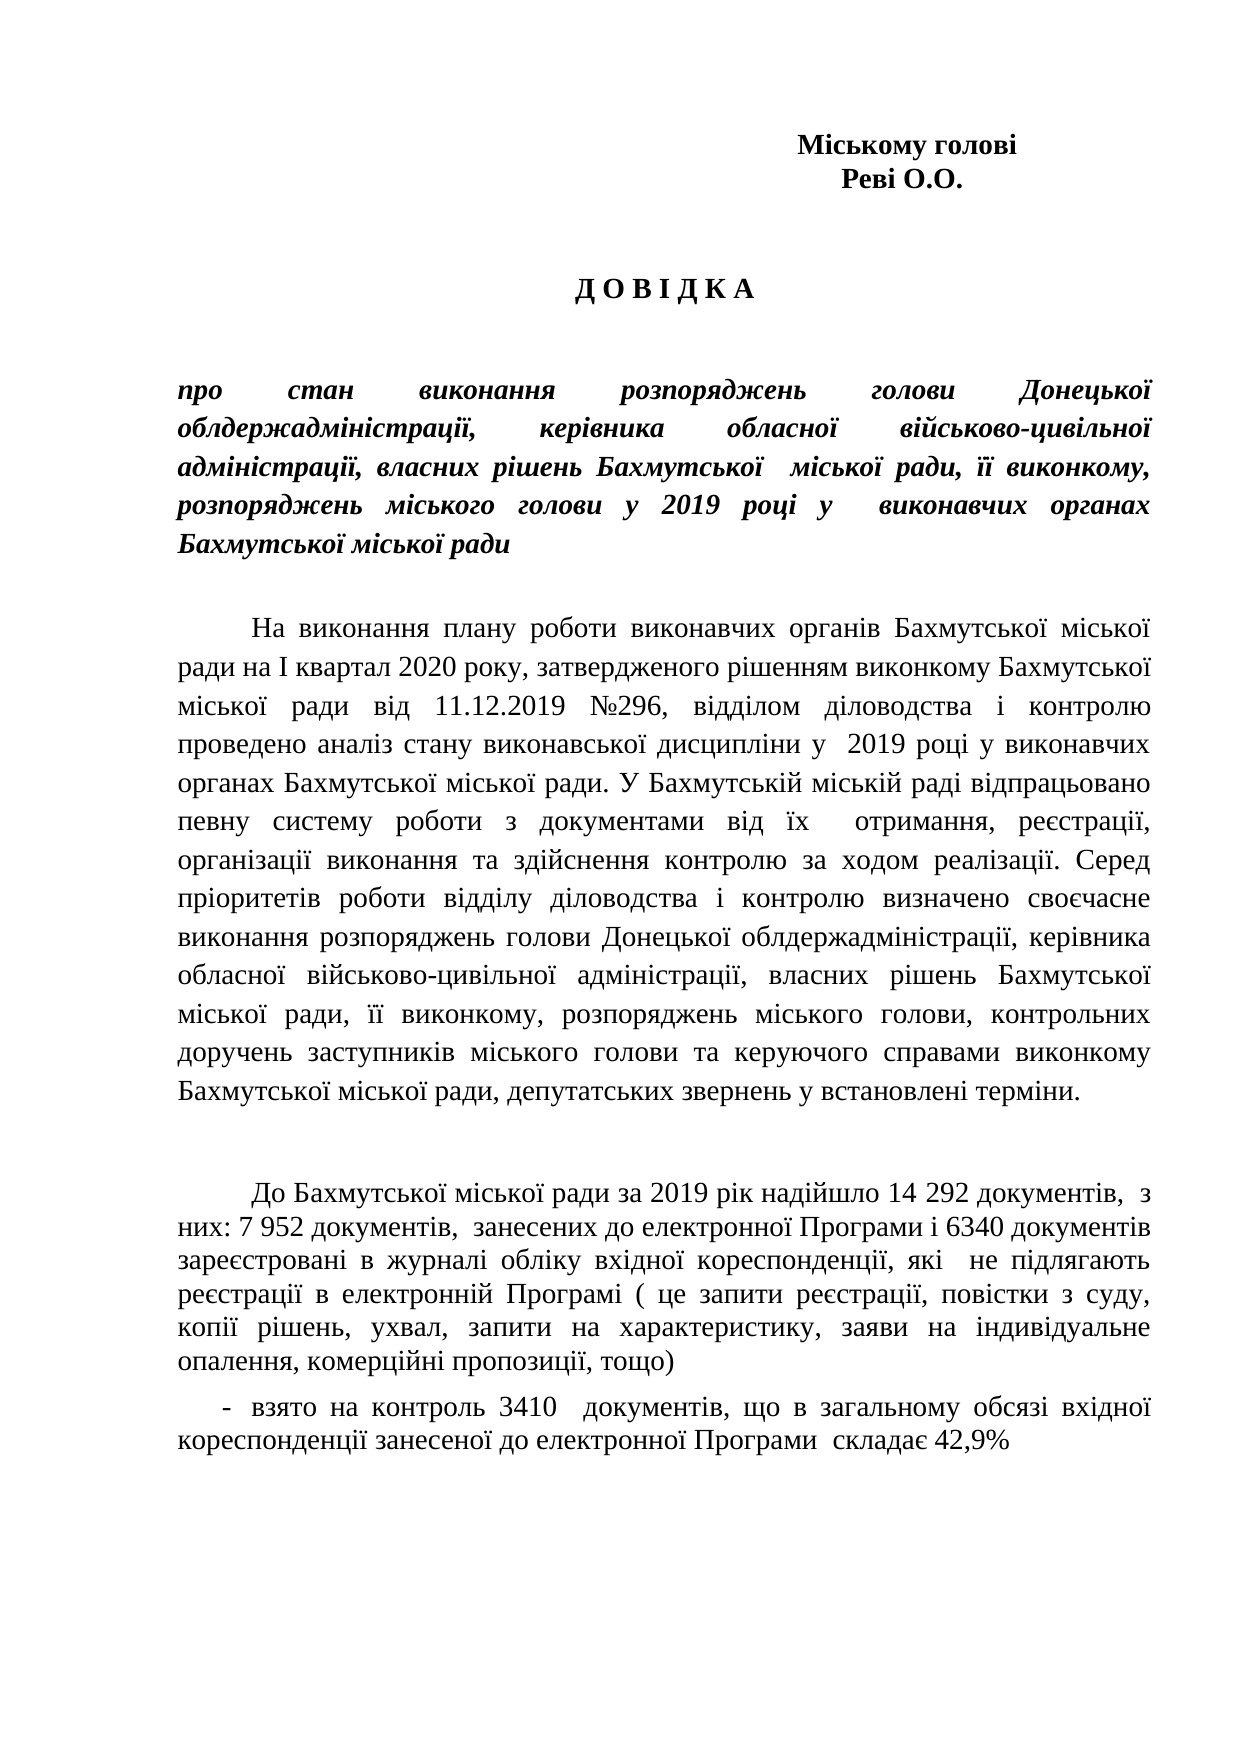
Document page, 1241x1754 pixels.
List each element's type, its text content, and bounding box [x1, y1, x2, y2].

text Реві О.О. [177, 161, 1152, 194]
text На виконання плану роботи виконавчих органів Бахмутської міської ради на І квартал 2020 року, затвердженого рішенням виконкому Бахмутської міської ради від 11.12.2019 №296, відділом діловодства і контролю проведено аналіз стану виконавської дисципліни у 2019 році у виконавчих органах Бахмутської міської ради. У Бахмутській міській раді відпрацьовано певну систему роботи з документами від їх отримання, реєстрації, організації виконання та здійснення контролю за ходом реалізації. Серед пріоритетів роботи відділу діловодства і контролю визначено своєчасне виконання розпоряджень голови Донецької облдержадміністрації, керівника обласної військово-цивільної адміністрації, власних рішень Бахмутської міської ради, її виконкому, розпоряджень міського голови, контрольних доручень заступників міського голови та керуючого справами виконкому Бахмутської міської ради, депутатських звернень у встановлені терміни. [177, 611, 1152, 1107]
text про стан виконання розпоряджень голови Донецької облдержадміністрації, керівника обласної військово-цивільної адміністрації, власних рішень Бахмутської міської ради, її виконкому, розпоряджень міського голови у 2019 році у виконавчих органах Бахмутської міської ради [177, 372, 1152, 559]
text До Бахмутської міської ради за 2019 рік надійшло 14 292 документів, з них: 7 952 документів, занесених до електронної Програми і 6340 документів зареєстровані в журналі обліку вхідної кореспонденції, які не підлягають реєстрації в електронній Програмі ( це запити реєстрації, повістки з суду, копії рішень, ухвал, запити на характеристику, заяви на індивідуальне опалення, комерційні пропозиції, тощо) [177, 1175, 1152, 1376]
list взято на контроль 3410 документів, що в загальному обсязі вхідної кореспонденції занесеної до електронної Програми складає 42,9% [177, 1389, 1152, 1456]
text Д О В І Д К А [177, 271, 1152, 305]
text Міському голові [177, 127, 1152, 161]
